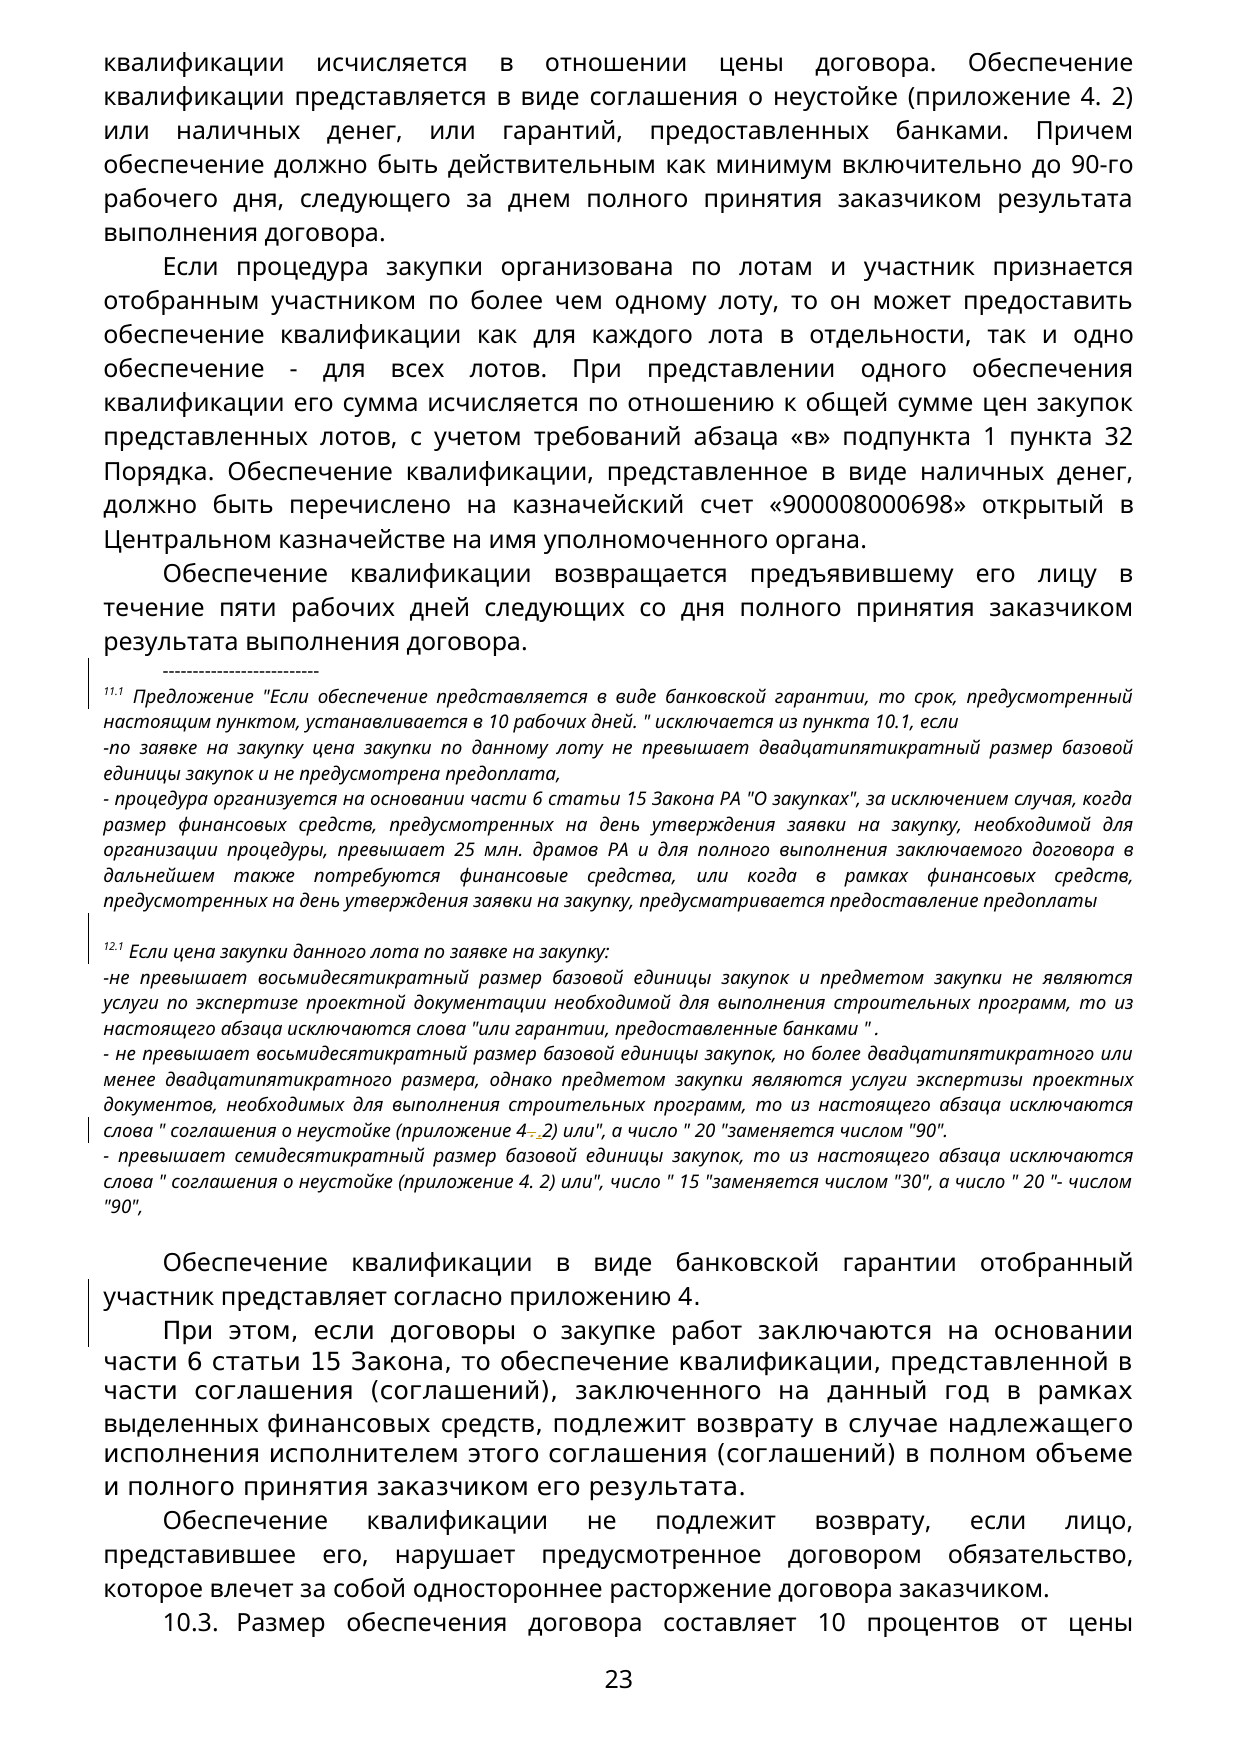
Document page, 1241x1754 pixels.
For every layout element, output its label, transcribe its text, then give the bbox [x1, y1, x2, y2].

text - процедура организуется на основании части 6 статьи 15 Закона РА "О закупках", за исключением случая, когда размер финансовых средств, предусмотренных на день утверждения заявки на закупку, необходимой для организации процедуры, превышает 25 млн. драмов РА и для полного выполнения заключаемого договора в дальнейшем также потребуются финансовые средства, или когда в рамках финансовых средств, предусмотренных на день утверждения заявки на закупку, предусматривается предоставление предоплаты [103, 785, 1134, 913]
text -по заявке на закупку цена закупки по данному лоту не превышает двадцатипятикратный размер базовой единицы закупок и не предусмотрена предоплата, [103, 734, 1134, 785]
text Обеспечение квалификации в виде банковской гарантии отобранный участник представляет согласно приложению 4. [103, 1245, 1134, 1313]
text 12.1 Если цена закупки данного лота по заявке на закупку: [103, 938, 1134, 964]
text -------------------------- [103, 658, 1134, 683]
text Обеспечение квалификации возвращается предъявившему его лицу в течение пяти рабочих дней следующих со дня полного принятия заказчиком результата выполнения договора. [103, 556, 1134, 658]
text Если процедура закупки организована по лотам и участник признается отобранным участником по более чем одному лоту, то он может предоставить обеспечение квалификации как для каждого лота в отдельности, так и одно обеспечение - для всех лотов. При представлении одного обеспечения квалификации его сумма исчисляется по отношению к общей сумме цен закупок представленных лотов, с учетом требований абзаца «в» подпункта 1 пункта 32 Порядка. Обеспечение квалификации, представленное в виде наличных денег, должно быть перечислено на казначейский счет «900008000698» открытый в Центральном казначействе на имя уполномоченного органа. [103, 249, 1134, 556]
text Обеспечение квалификации не подлежит возврату, если лицо, представившее его, нарушает предусмотренное договором обязательство, которое влечет за собой одностороннее расторжение договора заказчиком. [103, 1502, 1134, 1605]
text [103, 44, 1134, 249]
text При этом, если договоры о закупке работ заключаются на основании части 6 статьи 15 Закона, то обеспечение квалификации, представленной в части соглашения (соглашений), заключенного на данный год в рамках выделенных финансовых средств, подлежит возврату в случае надлежащего исполнения исполнителем этого соглашения (соглашений) в полном объеме и полного принятия заказчиком его результата. [103, 1313, 1134, 1502]
text 11.1 Предложение "Если обеспечение представляется в виде банковской гарантии, то срок, предусмотренный настоящим пунктом, устанавливается в 10 рабочих дней. " исключается из пункта 10.1, если [103, 683, 1134, 734]
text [103, 1605, 1134, 1639]
text - превышает семидесятикратный размер базовой единицы закупок, то из настоящего абзаца исключаются слова " соглашения о неустойке (приложение 4. 2) или", число " 15 "заменяется числом "30", а число " 20 "- числом "90", [103, 1143, 1134, 1219]
text -не превышает восьмидесятикратный размер базовой единицы закупок и предметом закупки не являются услуги по экспертизе проектной документации необходимой для выполнения строительных программ, то из настоящего абзаца исключаются слова "или гарантии, предоставленные банками "․ [103, 964, 1134, 1041]
text - не превышает восьмидесятикратный размер базовой единицы закупок, но более двадцатипятикратного или менее двадцатипятикратного размера, однако предметом закупки являются услуги экспертизы проектных документов, необходимых для выполнения строительных программ, то из настоящего абзаца исключаются слова " соглашения о неустойке (приложение 42) или", а число " 20 "заменяется числом "90". [103, 1041, 1134, 1143]
